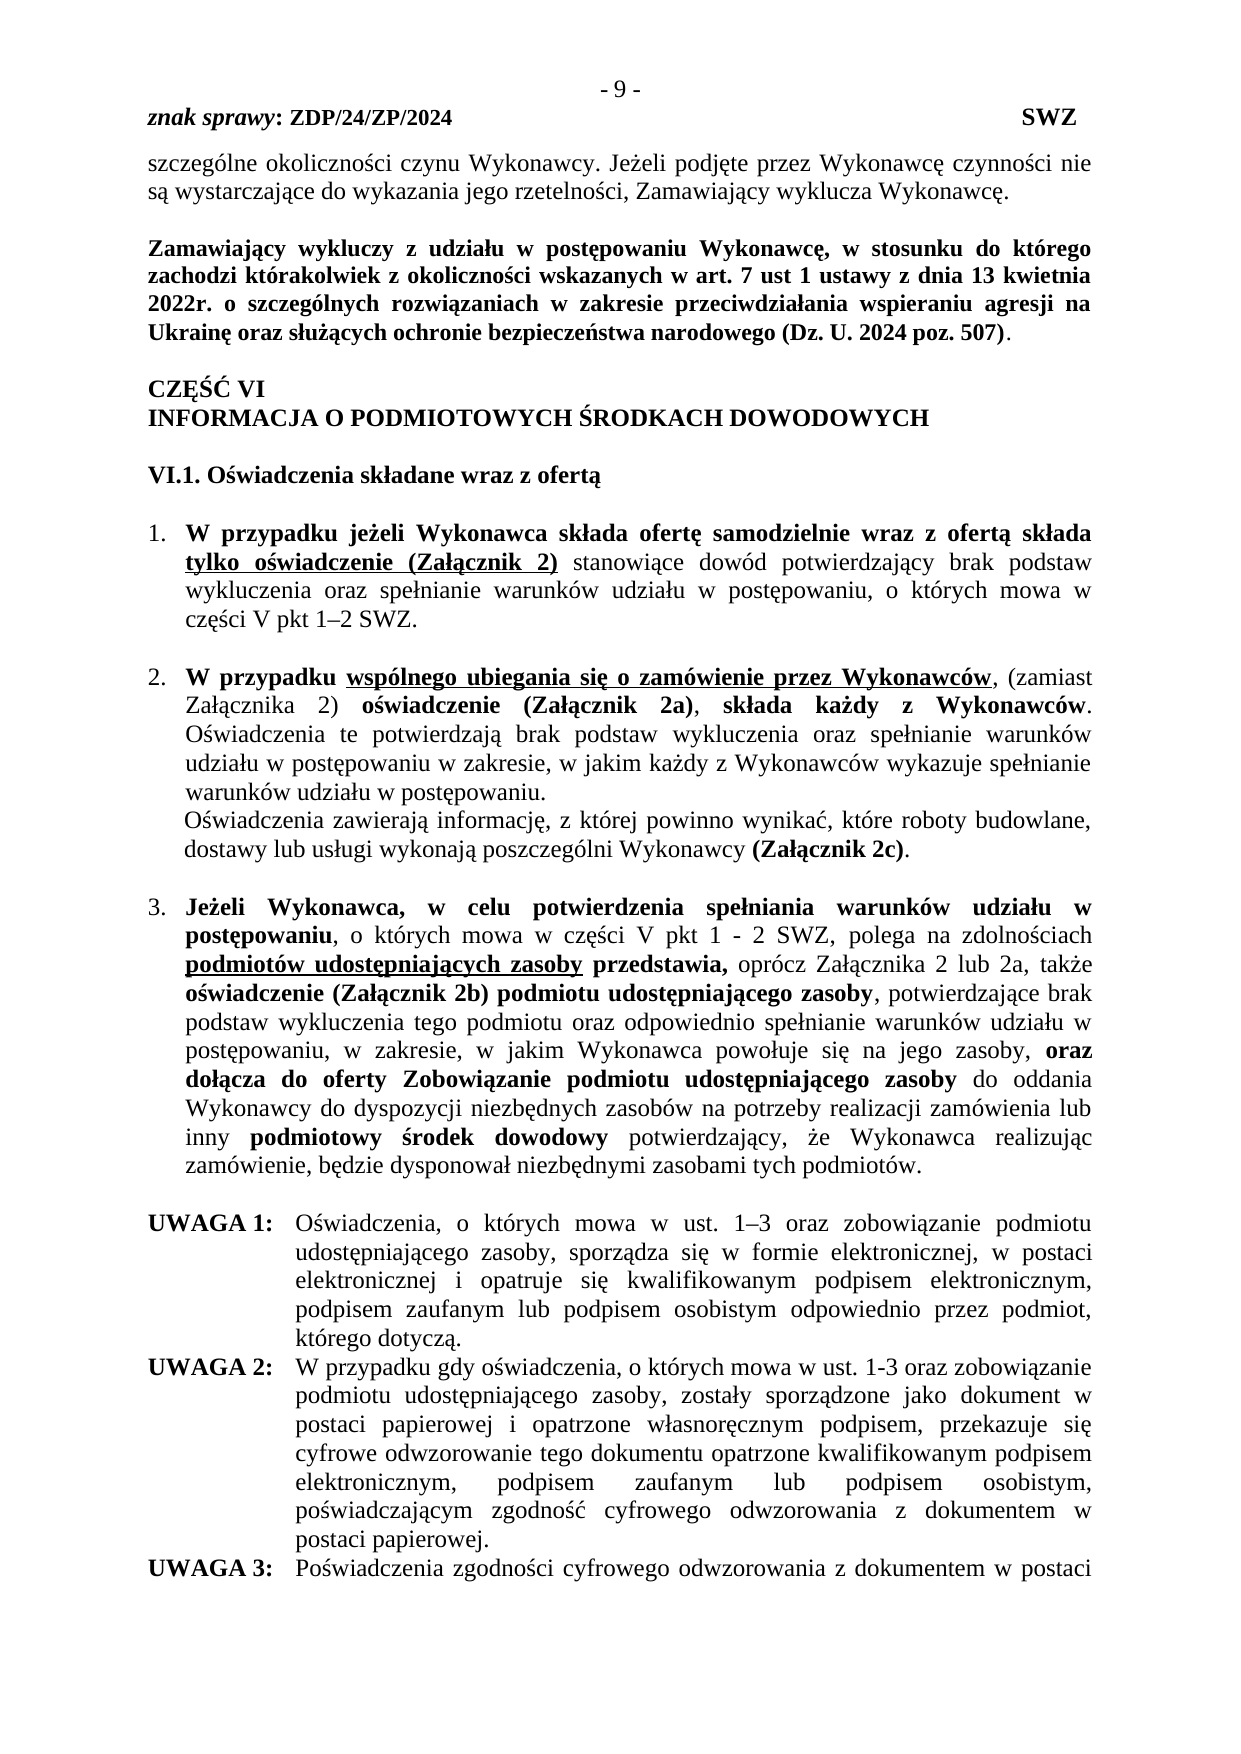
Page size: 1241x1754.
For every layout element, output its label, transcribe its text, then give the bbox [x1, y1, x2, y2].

list W przypadku jeżeli Wykonawca składa ofertę samodzielnie wraz z ofertą składa tylko oświadczenie (Załącznik 2) stanowiące dowód potwierdzający brak podstaw wykluczenia oraz spełnianie warunków udziału w postępowaniu, o których mowa w części V pkt 1–2 SWZ. [148, 518, 1092, 633]
text VI.1. Oświadczenia składane wraz z ofertą [148, 461, 1092, 489]
text CZĘŚĆ VI [148, 374, 1092, 403]
list Oświadczenia zawierają informację, z której powinno wynikać, które roboty budowlane, dostawy lub usługi wykonają poszczególni Wykonawcy (Załącznik 2c). [184, 806, 1092, 863]
text Zamawiający wykluczy z udziału w postępowaniu Wykonawcę, w stosunku do którego zachodzi którakolwiek z okoliczności wskazanych w art. 7 ust 1 ustawy z dnia 13 kwietnia 2022r. o szczególnych rozwiązaniach w zakresie przeciwdziałania wspieraniu agresji na Ukrainę oraz służących ochronie bezpieczeństwa narodowego (Dz. U. 2024 poz. 507). [148, 234, 1092, 346]
list W przypadku wspólnego ubiegania się o zamówienie przez Wykonawców, (zamiast Załącznika 2) oświadczenie (Załącznik 2a), składa każdy z Wykonawców. Oświadczenia te potwierdzają brak podstaw wykluczenia oraz spełnianie warunków udziału w postępowaniu w zakresie, w jakim każdy z Wykonawców wykazuje spełnianie warunków udziału w postępowaniu. [148, 662, 1092, 806]
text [148, 1553, 1092, 1582]
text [148, 148, 1092, 205]
text INFORMACJA O PODMIOTOWYCH ŚRODKACH DOWODOWYCH [148, 403, 1092, 432]
list Jeżeli Wykonawca, w celu potwierdzenia spełniania warunków udziału w postępowaniu, o których mowa w części V pkt 1 - 2 SWZ, polega na zdolnościach podmiotów udostępniających zasoby przedstawia, oprócz Załącznika 2 lub 2a, także oświadczenie (Załącznik 2b) podmiotu udostępniającego zasoby, potwierdzające brak podstaw wykluczenia tego podmiotu oraz odpowiednio spełnianie warunków udziału w postępowaniu, w zakresie, w jakim Wykonawca powołuje się na jego zasoby, oraz dołącza do oferty Zobowiązanie podmiotu udostępniającego zasoby do oddania Wykonawcy do dyspozycji niezbędnych zasobów na potrzeby realizacji zamówienia lub inny podmiotowy środek dowodowy potwierdzający, że Wykonawca realizując zamówienie, będzie dysponował niezbędnymi zasobami tych podmiotów. [148, 892, 1092, 1179]
text UWAGA 2: W przypadku gdy oświadczenia, o których mowa w ust. 1-3 oraz zobowiązanie podmiotu udostępniającego zasoby, zostały sporządzone jako dokument w postaci papierowej i opatrzone własnoręcznym podpisem, przekazuje się cyfrowe odwzorowanie tego dokumentu opatrzone kwalifikowanym podpisem elektronicznym, podpisem zaufanym lub podpisem osobistym, poświadczającym zgodność cyfrowego odwzorowania z dokumentem w postaci papierowej. [148, 1352, 1092, 1553]
text UWAGA 1: Oświadczenia, o których mowa w ust. 1–3 oraz zobowiązanie podmiotu udostępniającego zasoby, sporządza się w formie elektronicznej, w postaci elektronicznej i opatruje się kwalifikowanym podpisem elektronicznym, podpisem zaufanym lub podpisem osobistym odpowiednio przez podmiot, którego dotyczą. [148, 1208, 1092, 1352]
